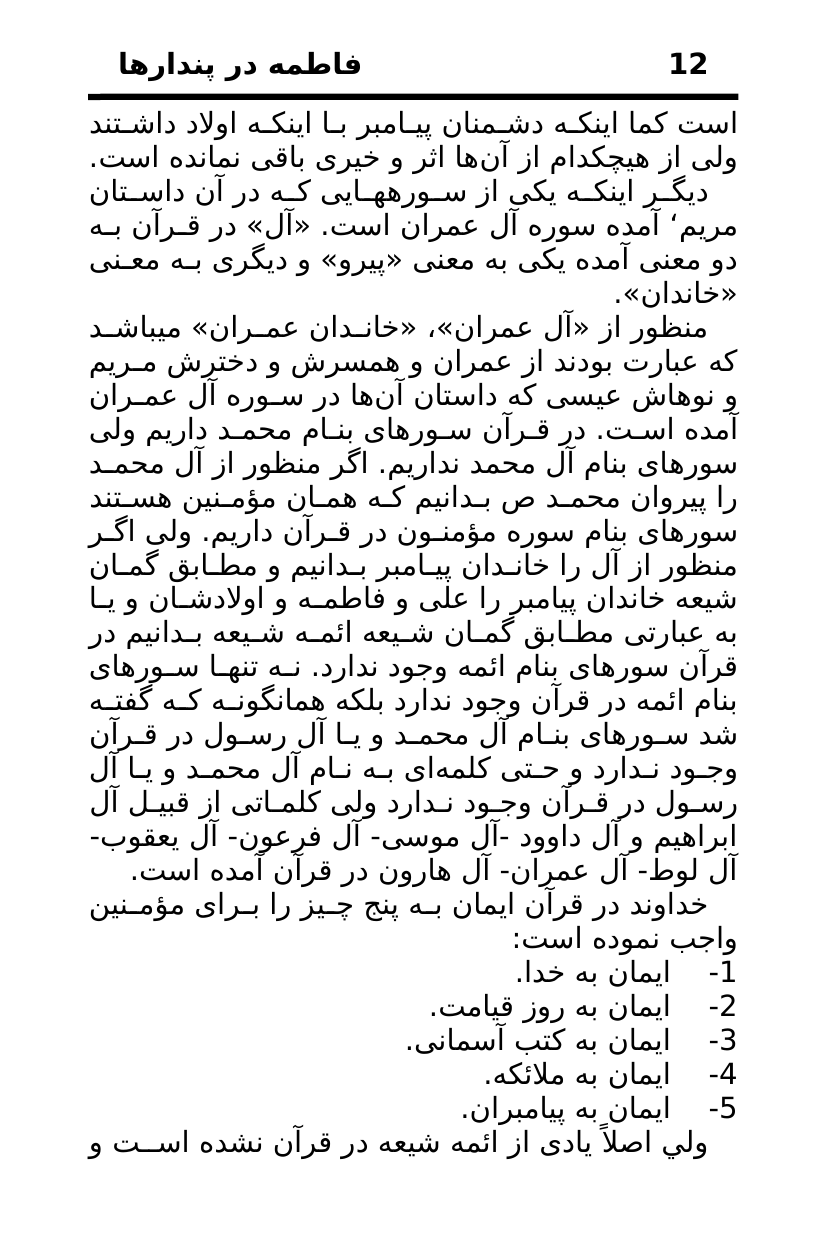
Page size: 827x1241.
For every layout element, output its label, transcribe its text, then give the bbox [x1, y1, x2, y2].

list ايمان به كتب آسمانی. [89, 1023, 708, 1057]
text خداوند در قرآن ايمان به پنج چيز را برای مؤمنين واجب نموده است: [89, 887, 738, 955]
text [89, 106, 738, 174]
text ديگر اينكه يكی از سورههايی كه در آن داستان مريم‘ آمده سوره آل عمران است. «آل» در قرآن به دو معنی آمده يكی به معنی «پيرو» و ديگری به معنی «خاندان». [89, 174, 738, 310]
list ايمان به روز قيامت. [89, 989, 708, 1023]
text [89, 1125, 738, 1159]
list ايمان به خدا. [89, 955, 708, 989]
text منظور از «آل عمران»، «خاندان عمران» میباشد كه عبارت بودند از عمران و همسرش و دخترش مريم و نوهاش عيسی كه داستان آن‌ها در سوره آل عمران آمده است. در قرآن سورهای بنام محمد داريم ولی سورهای بنام آل محمد نداريم. اگر منظور از آل محمد را پيروان محمد ص بدانيم كه همان مؤمنين هستند سورهای بنام سوره مؤمنون در قرآن داريم. ولی اگر منظور از آل را خاندان پيامبر بدانيم و مطابق گمان شيعه خاندان پيامبر را علی و فاطمه و اولادشان و يا به عبارتی مطابق گمان شيعه ائمه شيعه بدانيم در قرآن سورهای بنام ائمه وجود ندارد. نه تنها سورهای بنام ائمه در قرآن وجود ندارد بلكه همانگونه كه گفته شد سورهای بنام آل محمد و يا آل رسول در قرآن وجود ندارد و حتی كلمه‌ای به نام آل محمد و يا آل رسول در قرآن وجود ندارد ولی كلماتی از قبيل آل ابراهيم و آل داوود -آل موسی- آل فرعون- آل يعقوب- آل لوط- آل عمران- آل هارون در قرآن آمده است. [89, 310, 738, 887]
list ايمان به پيامبران. [89, 1091, 708, 1125]
list ايمان به ملائكه. [89, 1057, 708, 1091]
